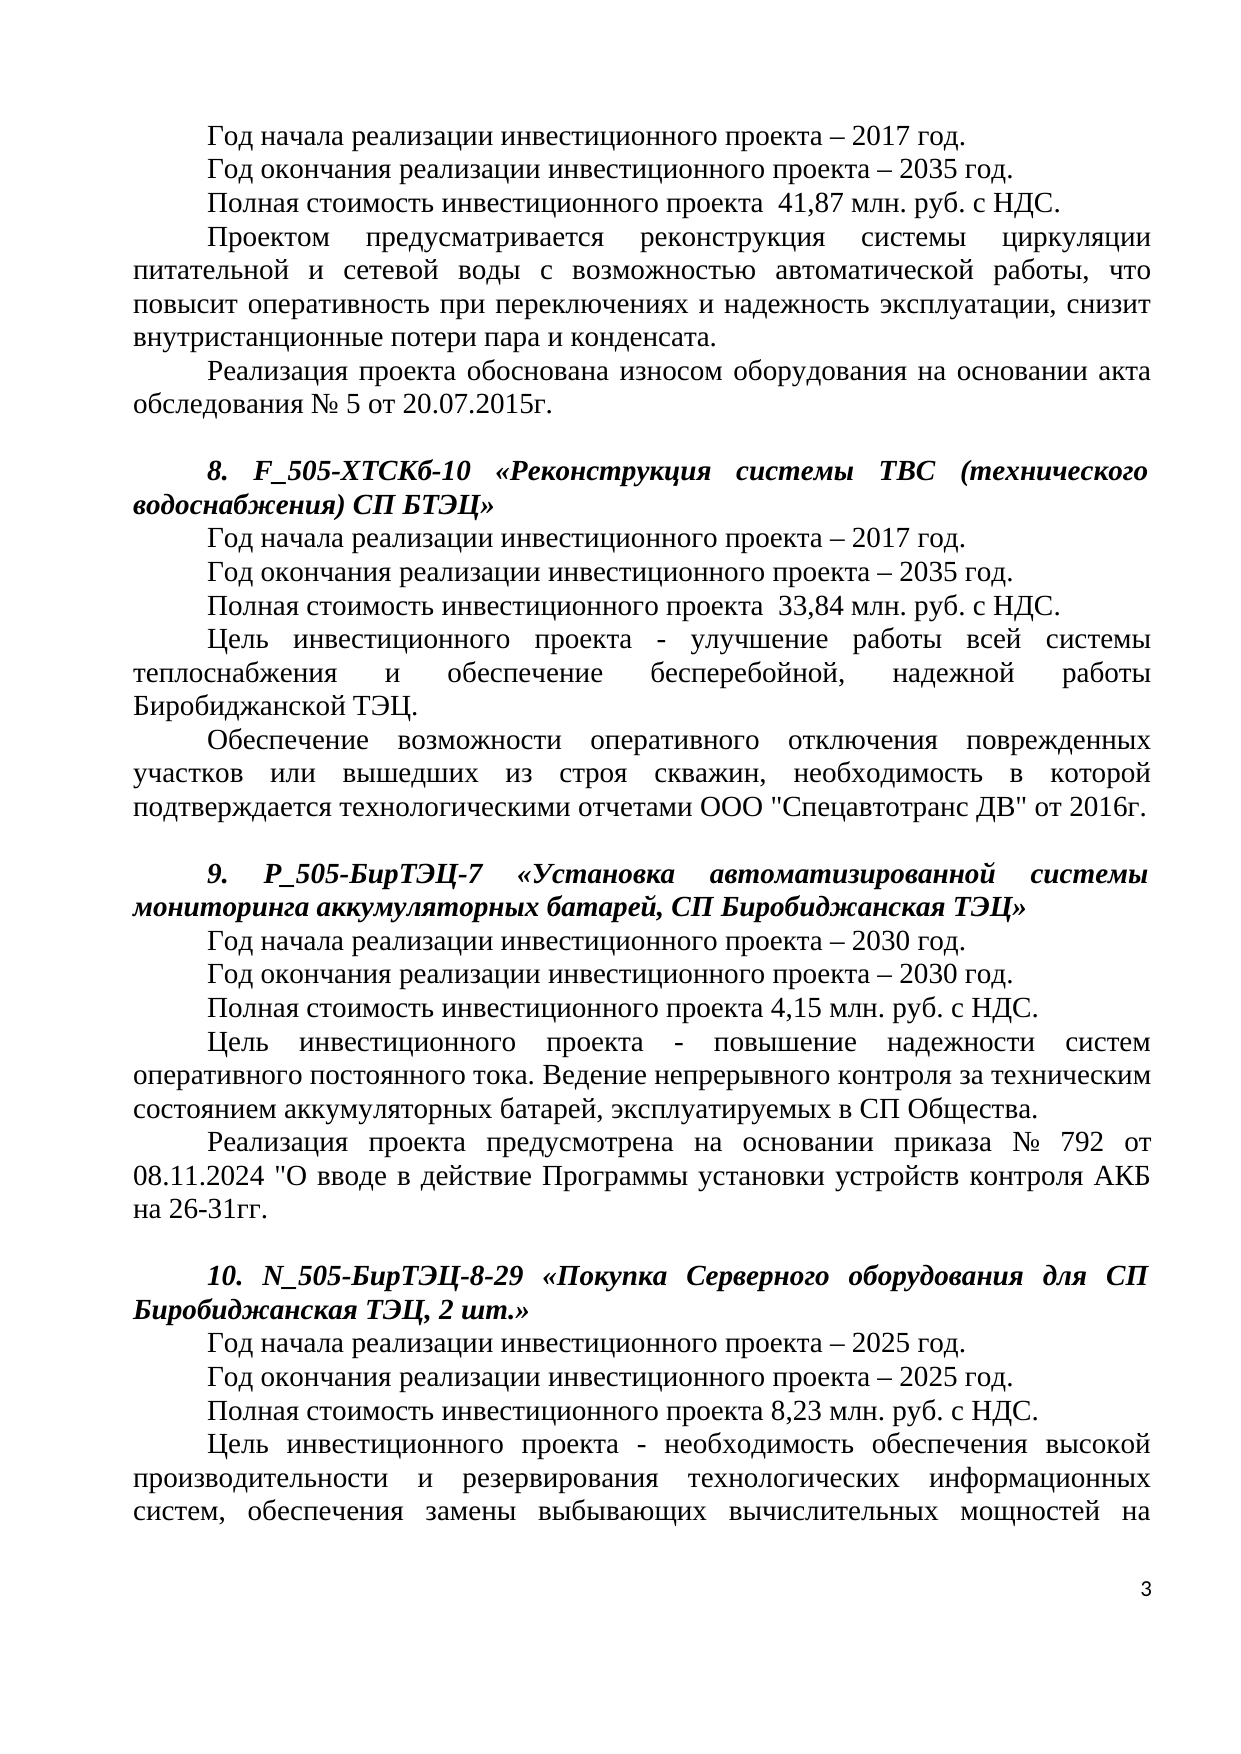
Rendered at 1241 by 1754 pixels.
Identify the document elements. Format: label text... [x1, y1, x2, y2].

text Год начала реализации инвестиционного проекта – 2030 год. [133, 923, 1152, 957]
text Год окончания реализации инвестиционного проекта – 2025 год. [133, 1359, 1152, 1393]
text Реализация проекта предусмотрена на основании приказа № 792 от 08.11.2024 "О вводе в действие Программы установки устройств контроля АКБ на 26-31гг. [133, 1124, 1152, 1225]
text Полная стоимость инвестиционного проекта 33,84 млн. руб. с НДС. [133, 588, 1152, 621]
text Год начала реализации инвестиционного проекта – 2017 год. [133, 118, 1152, 152]
text Год окончания реализации инвестиционного проекта – 2030 год. [133, 957, 1152, 990]
text 8. F_505-ХТСКб-10 «Реконструкция системы ТВС (технического водоснабжения) СП БТЭЦ» [133, 453, 1152, 521]
text Проектом предусматривается реконструкция системы циркуляции питательной и сетевой воды с возможностью автоматической работы, что повысит оперативность при переключениях и надежность эксплуатации, снизит внутристанционные потери пара и конденсата. [133, 219, 1152, 353]
text Год начала реализации инвестиционного проекта – 2017 год. [133, 521, 1152, 554]
text Полная стоимость инвестиционного проекта 8,23 млн. руб. с НДС. [133, 1393, 1152, 1426]
text Цель инвестиционного проекта - улучшение работы всей системы теплоснабжения и обеспечение бесперебойной, надежной работы Биробиджанской ТЭЦ. [133, 621, 1152, 722]
text Год начала реализации инвестиционного проекта – 2025 год. [133, 1326, 1152, 1359]
text Обеспечение возможности оперативного отключения поврежденных участков или вышедших из строя скважин, необходимость в которой подтверждается технологическими отчетами ООО "Спецавтотранс ДВ" от 2016г. [133, 722, 1152, 822]
text Полная стоимость инвестиционного проекта 41,87 млн. руб. с НДС. [133, 185, 1152, 219]
text Реализация проекта обоснована износом оборудования на основании акта обследования № 5 от 20.07.2015г. [133, 353, 1152, 420]
text Год окончания реализации инвестиционного проекта – 2035 год. [133, 554, 1152, 588]
text Год окончания реализации инвестиционного проекта – 2035 год. [133, 152, 1152, 185]
text 10. N_505-БирТЭЦ-8-29 «Покупка Серверного оборудования для СП Биробиджанская ТЭЦ, 2 шт.» [133, 1258, 1152, 1326]
text Полная стоимость инвестиционного проекта 4,15 млн. руб. с НДС. [133, 990, 1152, 1024]
text 9. P_505-БирТЭЦ-7 «Установка автоматизированной системы мониторинга аккумуляторных батарей, СП Биробиджанская ТЭЦ» [133, 856, 1152, 923]
text Цель инвестиционного проекта - повышение надежности систем оперативного постоянного тока. Ведение непрерывного контроля за техническим состоянием аккумуляторных батарей, эксплуатируемых в СП Общества. [133, 1024, 1152, 1124]
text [133, 1426, 1152, 1527]
